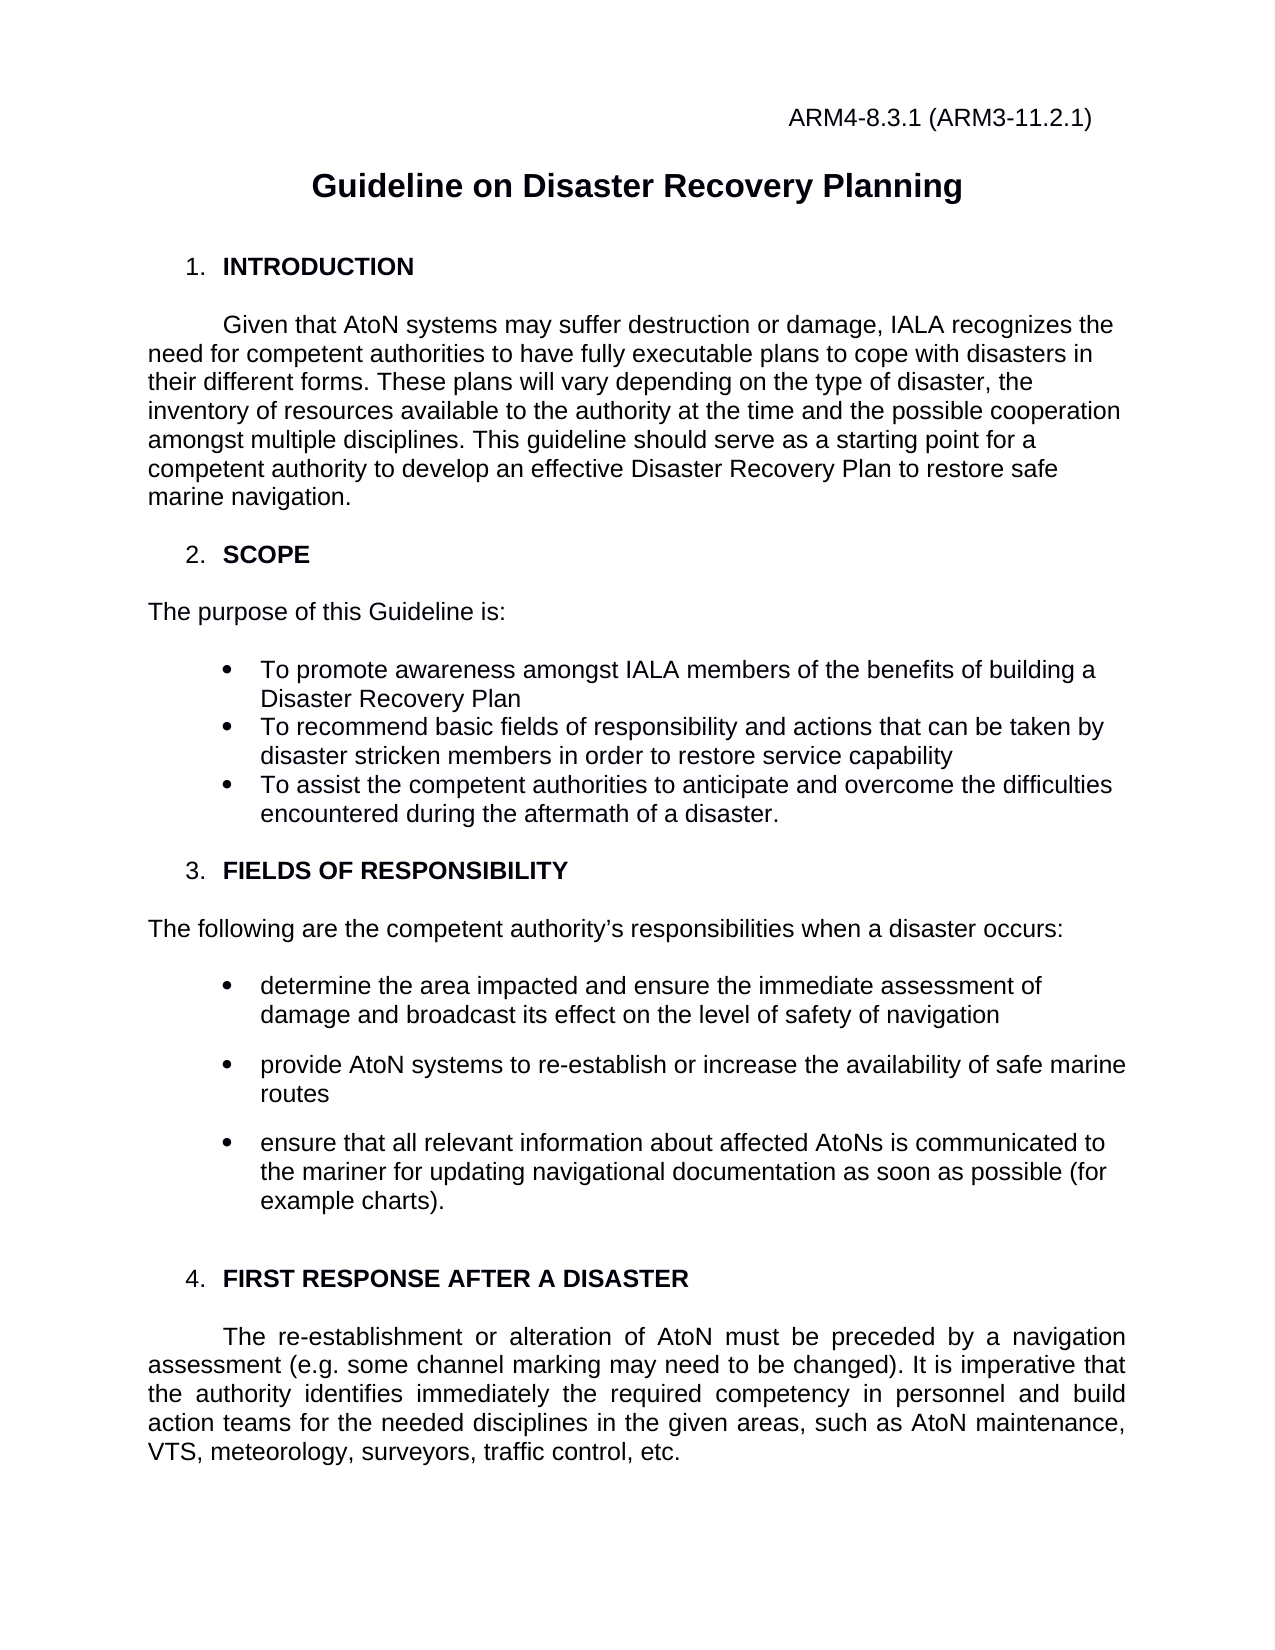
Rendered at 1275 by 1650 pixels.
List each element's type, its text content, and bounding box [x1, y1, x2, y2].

text Given that AtoN systems may suffer destruction or damage, IALA recognizes the need for competent authorities to have fully executable plans to cope with disasters in their different forms. These plans will vary depending on the type of disaster, the inventory of resources available to the authority at the time and the possible cooperation amongst multiple disciplines. This guideline should serve as a starting point for a competent authority to develop an effective Disaster Recovery Plan to restore safe marine navigation. [148, 310, 1127, 511]
list INTRODUCTION [185, 252, 1127, 281]
list FIRST RESPONSE AFTER A DISASTER [185, 1264, 1127, 1293]
text Guideline on Disaster Recovery Planning [148, 166, 1127, 205]
list To recommend basic fields of responsibility and actions that can be taken by disaster stricken members in order to restore service capability [223, 712, 1127, 770]
list To promote awareness amongst IALA members of the benefits of building a Disaster Recovery Plan [223, 655, 1127, 712]
text The purpose of this Guideline is: [148, 597, 1127, 626]
list To assist the competent authorities to anticipate and overcome the difficulties encountered during the aftermath of a disaster. [223, 770, 1127, 828]
list SCOPE [185, 540, 1127, 568]
list FIELDS OF RESPONSIBILITY [185, 856, 1127, 885]
list provide AtoN systems to re-establish or increase the availability of safe marine routes [223, 1050, 1127, 1107]
text The re-establishment or alteration of AtoN must be preceded by a navigation assessment (e.g. some channel marking may need to be changed). It is imperative that the authority identifies immediately the required competency in personnel and build action teams for the needed disciplines in the given areas, such as AtoN maintenance, VTS, meteorology, surveyors, traffic control, etc. [148, 1322, 1127, 1465]
list determine the area impacted and ensure the immediate assessment of damage and broadcast its effect on the level of safety of navigation [223, 971, 1127, 1029]
list ensure that all relevant information about affected AtoNs is communicated to the mariner for updating navigational documentation as soon as possible (for example charts). [223, 1128, 1127, 1214]
text The following are the competent authority’s responsibilities when a disaster occurs: [148, 914, 1127, 943]
